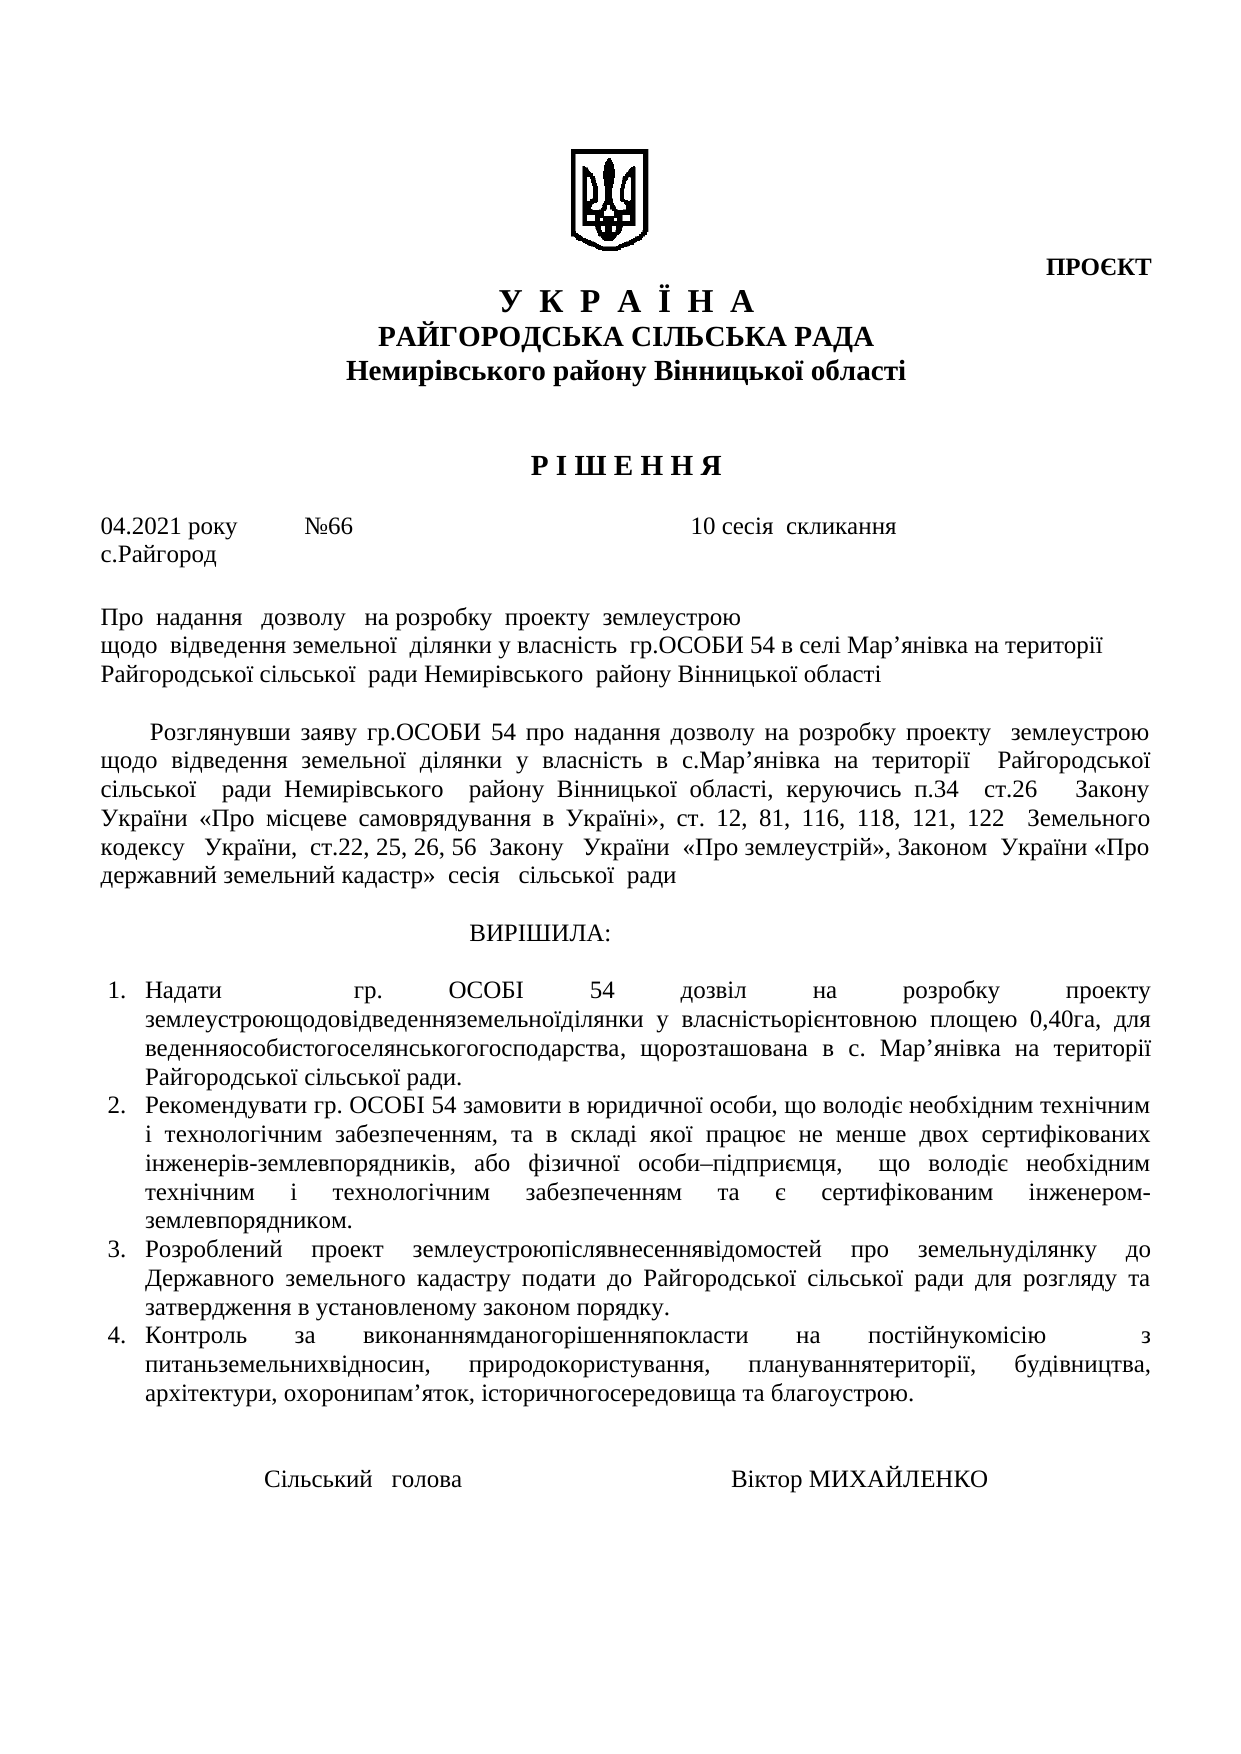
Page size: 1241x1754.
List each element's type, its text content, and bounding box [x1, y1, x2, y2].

text Р І Ш Е Н Н Я [100, 448, 1152, 482]
text Розглянувши заяву гр.ОСОБИ 54 про надання дозволу на розробку проекту землеустрою щодо відведення земельної ділянки у власність в с.Мар’янівка на території Райгородської сільської ради Немирівського району Вінницької області, керуючись п.34 ст.26 Закону України «Про місцеве самоврядування в Україні», ст. 12, 81, 116, 118, 121, 122 Земельного кодексу України, ст.22, 25, 26, 56 Закону України «Про землеустрій», Законом України «Про державний земельний кадастр» сесія сільської ради [100, 717, 1152, 889]
picture [569, 147, 649, 252]
text щодо відведення земельної ділянки у власність гр.ОСОБИ 54 в селі Мар’янівка на території [100, 631, 1152, 659]
text ПРОЄКТ [100, 122, 1152, 281]
text ВИРІШИЛА: [395, 918, 1152, 947]
list Рекомендувати гр. ОСОБІ 54 замовити в юридичної особи, що володіє необхідним технічним і технологічним забезпеченням, та в складі якої працює не менше двох сертифікованих інженерів-землевпорядників, або фізичної особи–підприємця, що володіє необхідним технічним і технологічним забезпеченням та є сертифікованим інженером-землевпорядником. [107, 1091, 1152, 1234]
text с.Райгород [100, 539, 1152, 568]
text Немирівського району Вінницької області [100, 353, 1152, 386]
text Райгородської сільської ради Немирівського району Вінницької області [100, 659, 1152, 688]
text 04.2021 року №66 10 сесія скликання [100, 511, 1152, 539]
list Розроблений проект землеустроюпіслявнесеннявідомостей про земельнуділянку до Державного земельного кадастру подати до Райгородської сільської ради для розгляду та затвердження в установленому законом порядку. [107, 1234, 1152, 1321]
list Контроль за виконаннямданогорішенняпокласти на постійнукомісію з питаньземельнихвідносин, природокористування, плануваннятериторії, будівництва, архітектури, охоронипам’яток, історичногосередовища та благоустрою. [107, 1321, 1152, 1407]
text Про надання дозволу на розробку проекту землеустрою [100, 602, 1152, 631]
list Надати гр. ОСОБІ 54 дозвіл на розробку проекту землеустроющодовідведенняземельноїділянки у власністьорієнтовною площею 0,40га, для веденняособистогоселянськогогосподарства, щорозташована в с. Мар’янівка на території Райгородської сільської ради. [107, 976, 1152, 1091]
text Сільський голова Віктор МИХАЙЛЕНКО [100, 1464, 1152, 1493]
title У К Р А Ї Н А [100, 281, 1152, 319]
subtitle РАЙГОРОДСЬКА СІЛЬСЬКА РАДА [100, 319, 1152, 353]
